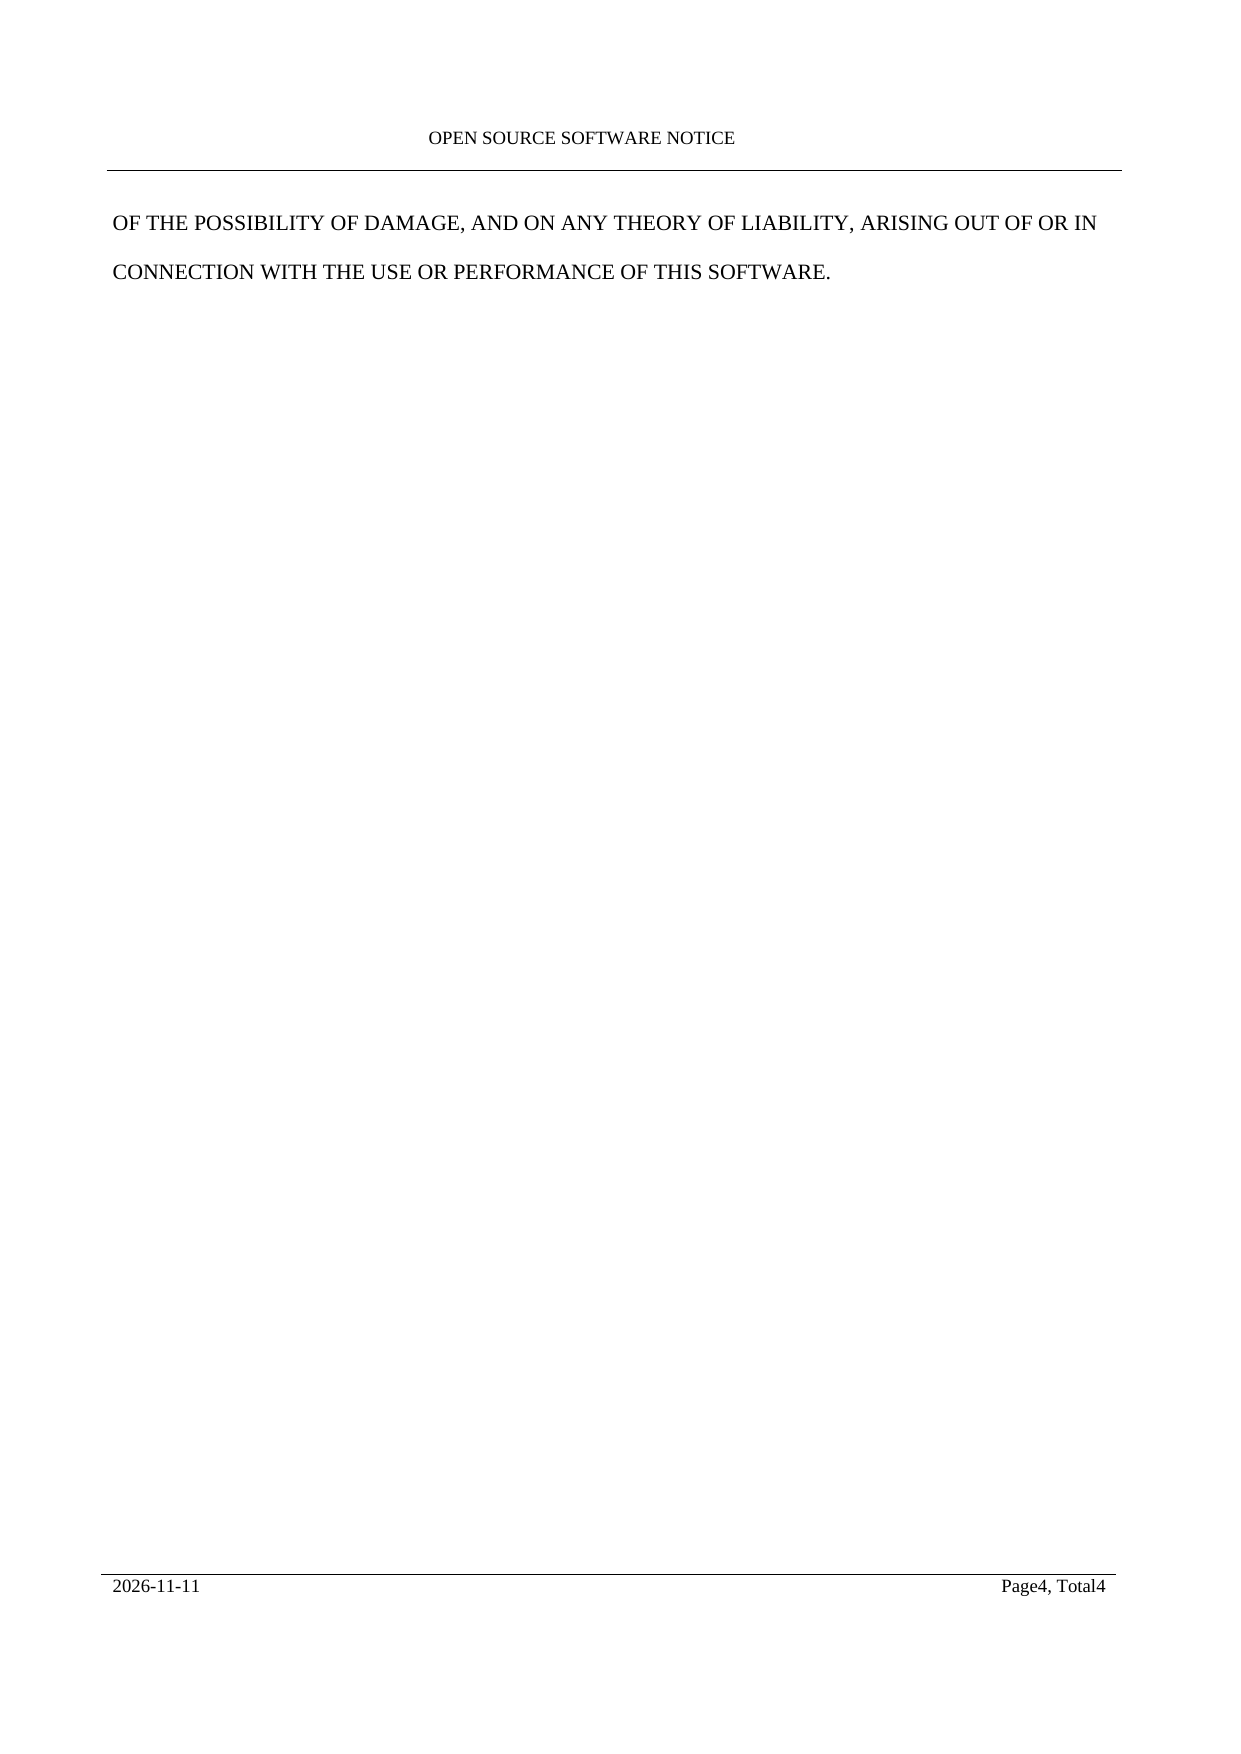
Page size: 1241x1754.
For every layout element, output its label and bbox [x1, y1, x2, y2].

text [112, 206, 1128, 288]
